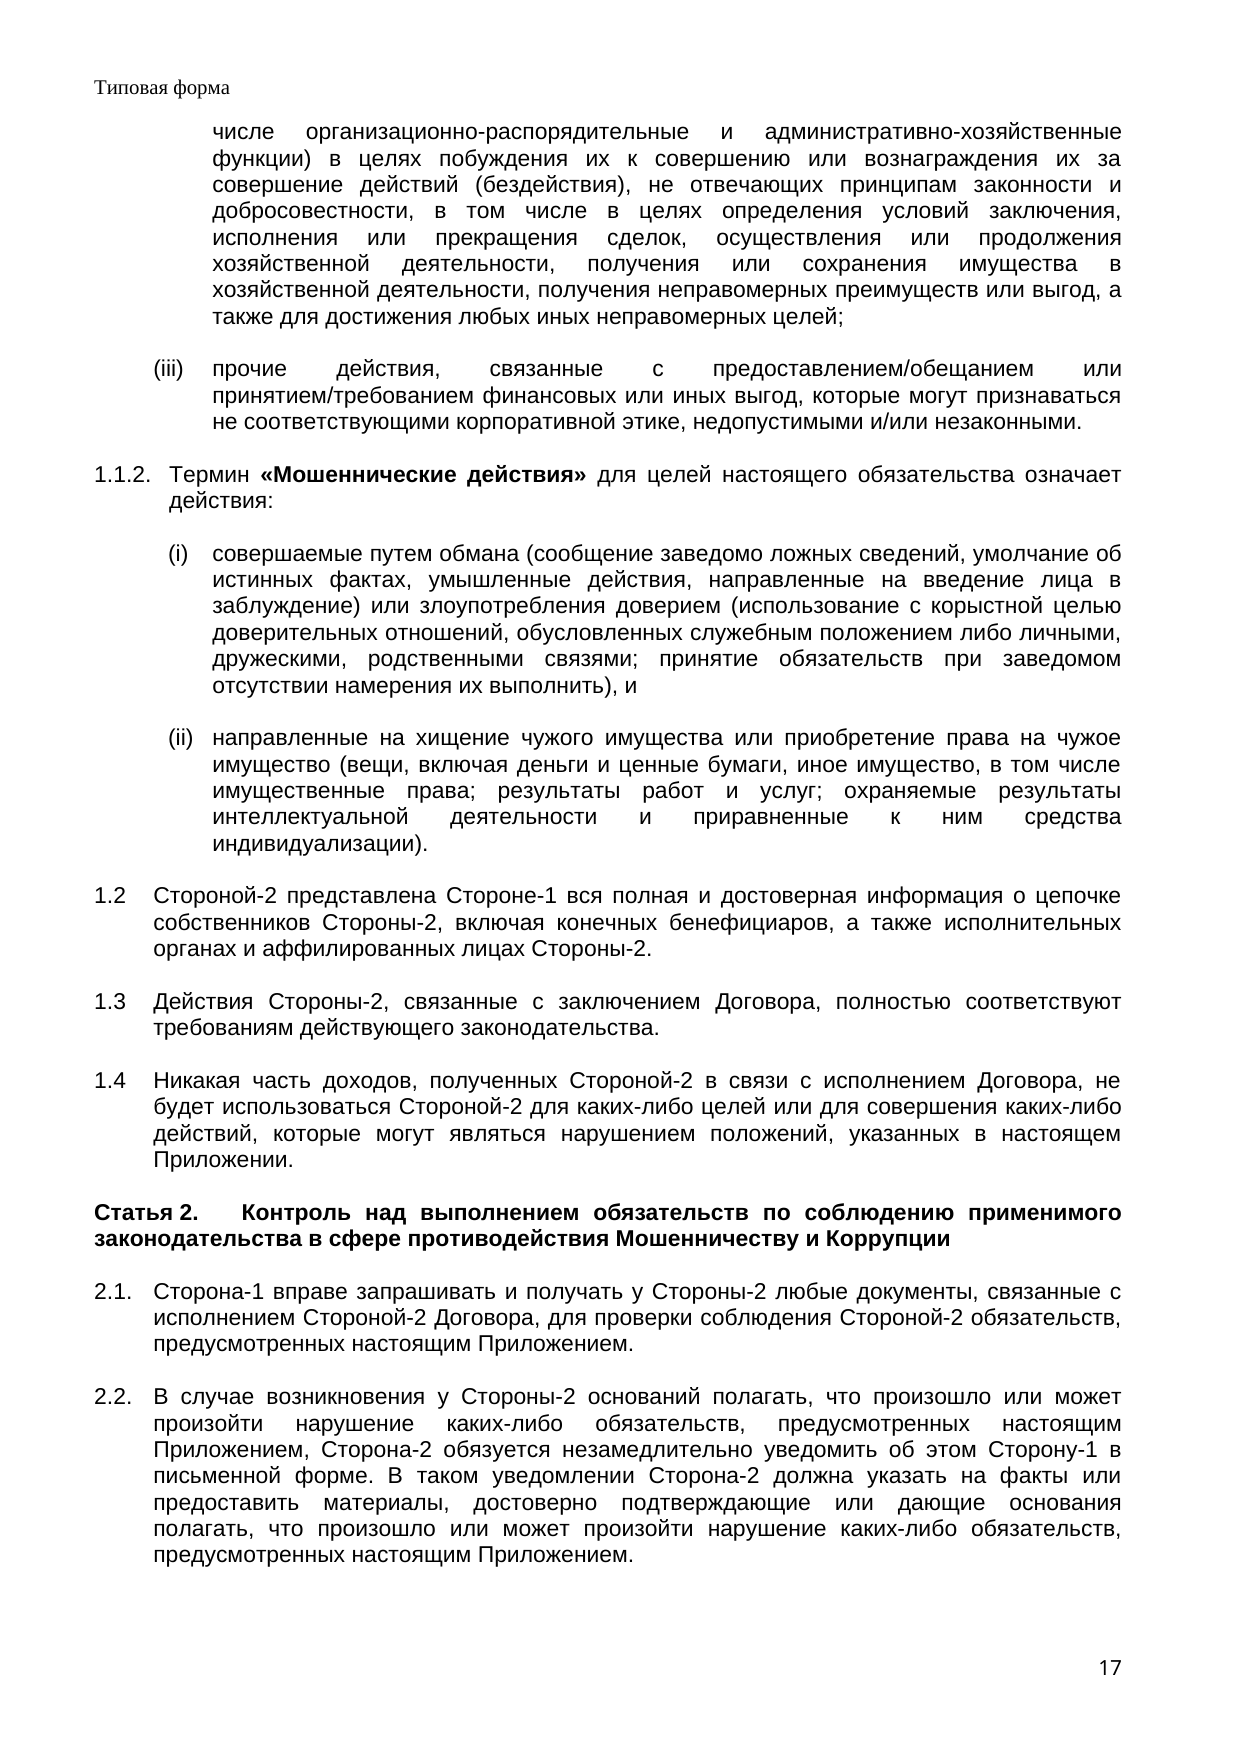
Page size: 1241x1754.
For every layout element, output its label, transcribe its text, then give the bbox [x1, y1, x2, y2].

subtitle Сторона-1 вправе запрашивать и получать у Стороны-2 любые документы, связанные с исполнением Стороной-2 Договора, для проверки соблюдения Стороной-2 обязательств, предусмотренных настоящим Приложением. [94, 1278, 1122, 1357]
subtitle Никакая часть доходов, полученных Стороной-2 в связи с исполнением Договора, не будет использоваться Стороной-2 для каких-либо целей или для совершения каких-либо действий, которые могут являться нарушением положений, указанных в настоящем Приложении. [94, 1067, 1122, 1172]
list прочие действия, связанные с предоставлением/обещанием или принятием/требованием финансовых или иных выгод, которые могут признаваться не соответствующими корпоративной этике, недопустимыми и/или незаконными. [153, 355, 1122, 434]
text Статья 2. Контроль над выполнением обязательств по соблюдению применимого законодательства в сфере противодействия Мошенничеству и Коррупции [94, 1199, 1122, 1251]
subtitle Стороной-2 представлена Стороне-1 вся полная и достоверная информация о цепочке собственников Стороны-2, включая конечных бенефициаров, а также исполнительных органах и аффилированных лицах Стороны-2. [94, 882, 1122, 961]
list Термин «Мошеннические действия» для целей настоящего обязательства означает действия: [94, 461, 1122, 513]
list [153, 118, 1122, 329]
list направленные на хищение чужого имущества или приобретение права на чужое имущество (вещи, включая деньги и ценные бумаги, иное имущество, в том числе имущественные права; результаты работ и услуг; охраняемые результаты интеллектуальной деятельности и приравненные к ним средства индивидуализации). [168, 724, 1122, 856]
subtitle В случае возникновения у Стороны-2 оснований полагать, что произошло или может произойти нарушение каких-либо обязательств, предусмотренных настоящим Приложением, Сторона-2 обязуется незамедлительно уведомить об этом Сторону-1 в письменной форме. В таком уведомлении Сторона-2 должна указать на факты или предоставить материалы, достоверно подтверждающие или дающие основания полагать, что произошло или может произойти нарушение каких-либо обязательств, предусмотренных настоящим Приложением. [94, 1383, 1122, 1568]
list совершаемые путем обмана (сообщение заведомо ложных сведений, умолчание об истинных фактах, умышленные действия, направленные на введение лица в заблуждение) или злоупотребления доверием (использование с корыстной целью доверительных отношений, обусловленных служебным положением либо личными, дружескими, родственными связями; принятие обязательств при заведомом отсутствии намерения их выполнить), и [168, 540, 1122, 698]
subtitle Действия Стороны-2, связанные с заключением Договора, полностью соответствуют требованиям действующего законодательства. [94, 988, 1122, 1041]
